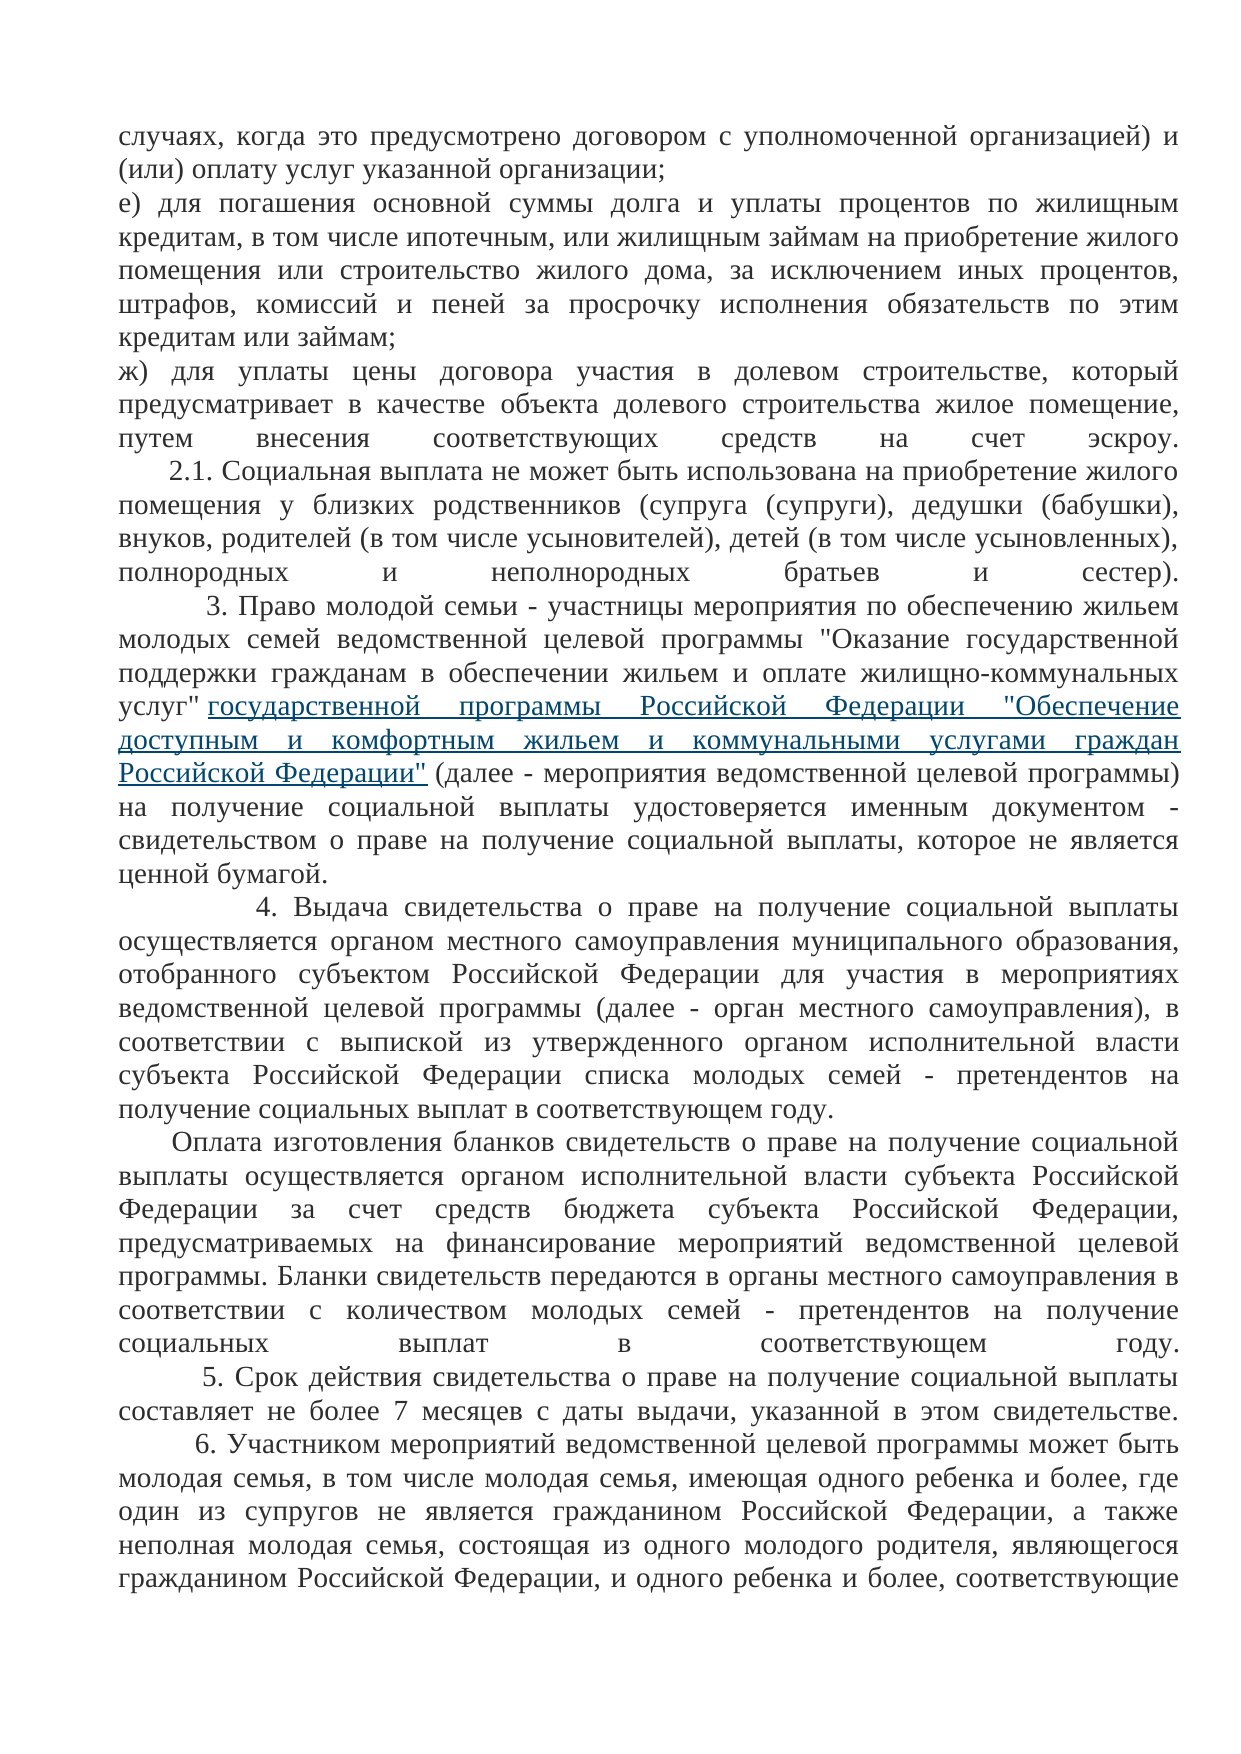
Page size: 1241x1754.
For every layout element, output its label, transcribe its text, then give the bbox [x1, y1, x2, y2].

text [118, 118, 1181, 185]
text ж) для уплаты цены договора участия в долевом строительстве, который предусматривает в качестве объекта долевого строительства жилое помещение, путем внесения соответствующих средств на счет эскроу. 2.1. Социальная выплата не может быть использована на приобретение жилого помещения у близких родственников (супруга (супруги), дедушки (бабушки), внуков, родителей (в том числе усыновителей), детей (в том числе усыновленных), полнородных и неполнородных братьев и сестер). 3. Право молодой семьи - участницы мероприятия по обеспечению жильем молодых семей ведомственной целевой программы "Оказание государственной поддержки гражданам в обеспечении жильем и оплате жилищно-коммунальных услуг" государственной программы Российской Федерации "Обеспечение доступным и комфортным жильем и коммунальными услугами граждан Российской Федерации" (далее - мероприятия ведомственной целевой программы) на получение социальной выплаты удостоверяется именным документом - свидетельством о праве на получение социальной выплаты, которое не является ценной бумагой. [118, 753, 1181, 889]
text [118, 1124, 1181, 1594]
text 4. Выдача свидетельства о праве на получение социальной выплаты осуществляется органом местного самоуправления муниципального образования, отобранного субъектом Российской Федерации для участия в мероприятиях ведомственной целевой программы (далее - орган местного самоуправления), в соответствии с выпиской из утвержденного органом исполнительной власти субъекта Российской Федерации списка молодых семей - претендентов на получение социальных выплат в соответствующем году. [118, 889, 1181, 1124]
text е) для погашения основной суммы долга и уплаты процентов по жилищным кредитам, в том числе ипотечным, или жилищным займам на приобретение жилого помещения или строительство жилого дома, за исключением иных процентов, штрафов, комиссий и пеней за просрочку исполнения обязательств по этим кредитам или займам; [118, 185, 1181, 353]
text ж) для уплаты цены договора участия в долевом строительстве, который предусматривает в качестве объекта долевого строительства жилое помещение, путем внесения соответствующих средств на счет эскроу. 2.1. Социальная выплата не может быть использована на приобретение жилого помещения у близких родственников (супруга (супруги), дедушки (бабушки), внуков, родителей (в том числе усыновителей), детей (в том числе усыновленных), полнородных и неполнородных братьев и сестер). 3. Право молодой семьи - участницы мероприятия по обеспечению жильем молодых семей ведомственной целевой программы "Оказание государственной поддержки гражданам в обеспечении жильем и оплате жилищно-коммунальных услуг" государственной программы Российской Федерации "Обеспечение доступным и комфортным жильем и коммунальными услугами граждан Российской Федерации" (далее - мероприятия ведомственной целевой программы) на получение социальной выплаты удостоверяется именным документом - свидетельством о праве на получение социальной выплаты, которое не является ценной бумагой. [118, 353, 1181, 751]
